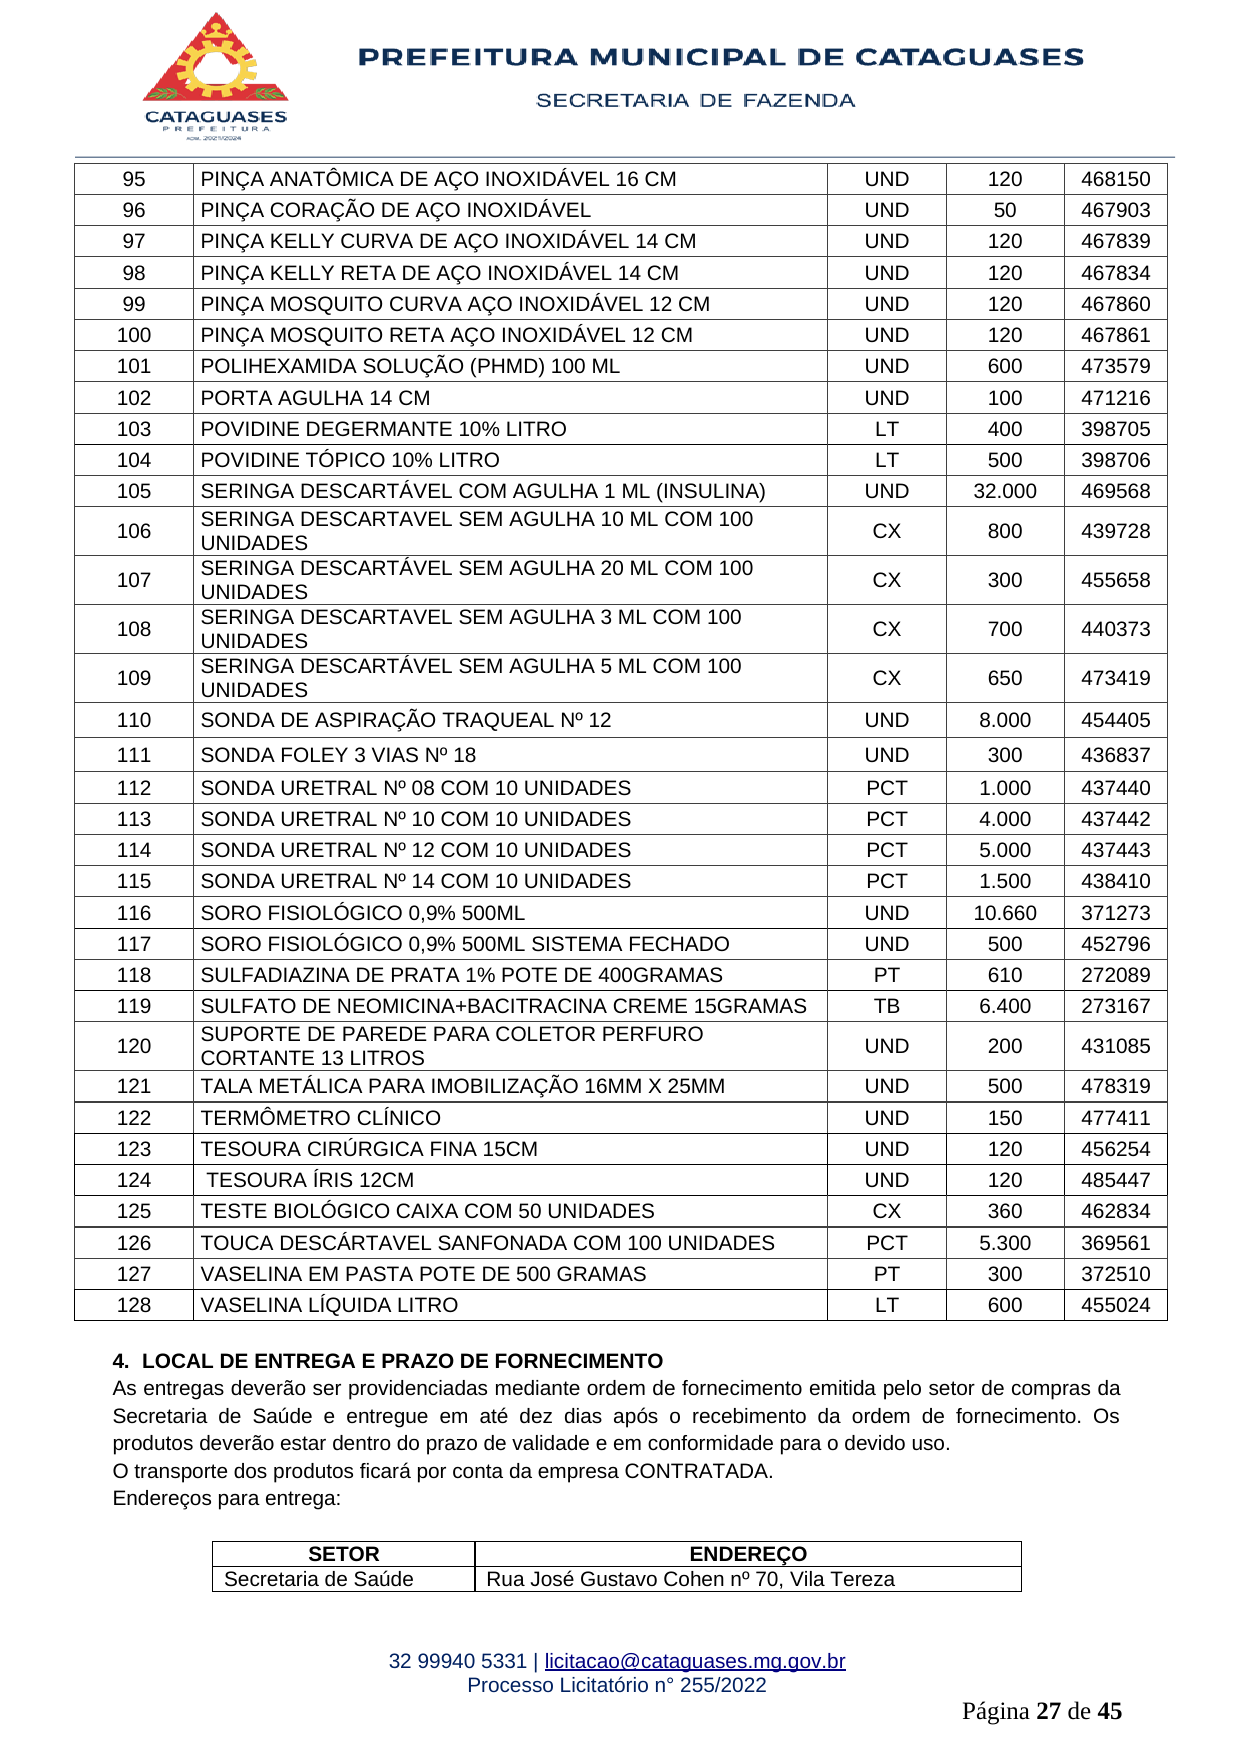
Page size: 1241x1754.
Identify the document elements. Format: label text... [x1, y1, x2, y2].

table_cell UND [828, 1103, 946, 1133]
table_cell POLIHEXAMIDA SOLUÇÃO (PHMD) 100 ML [194, 351, 827, 381]
table_cell POVIDINE DEGERMANTE 10% LITRO [194, 414, 827, 444]
table_cell CX [828, 1196, 946, 1226]
table_cell 95 [75, 164, 193, 194]
table_cell PINÇA KELLY CURVA DE AÇO INOXIDÁVEL 14 CM [194, 226, 827, 256]
table_cell SONDA URETRAL Nº 12 COM 10 UNIDADES [194, 835, 827, 865]
table_cell 467903 [1065, 195, 1167, 225]
table_cell TESTE BIOLÓGICO CAIXA COM 50 UNIDADES [194, 1196, 827, 1226]
table_cell 5.000 [947, 835, 1064, 865]
table_cell 104 [75, 445, 193, 475]
table_cell 97 [75, 226, 193, 256]
table_cell TOUCA DESCÁRTAVEL SANFONADA COM 100 UNIDADES [194, 1228, 827, 1258]
table_cell 467861 [1065, 320, 1167, 350]
table_cell 431085 [1065, 1022, 1167, 1070]
table_cell 100 [947, 382, 1064, 412]
table_cell UND [828, 351, 946, 381]
table_cell 123 [75, 1134, 193, 1164]
table_cell LT [828, 1290, 946, 1320]
table_cell PORTA AGULHA 14 CM [194, 382, 827, 412]
table_cell 456254 [1065, 1134, 1167, 1164]
table_cell 600 [947, 351, 1064, 381]
text As entregas deverão ser providenciadas mediante ordem de fornecimento emitida pelo setor de compras da Secretaria de Saúde e entregue em até dez dias após o recebimento da ordem de fornecimento. Os produtos deverão estar dentro do prazo de validade e em conformidade para o devido uso. [112, 1376, 1122, 1455]
table_cell 103 [75, 414, 193, 444]
table_cell UND [828, 738, 946, 771]
table_cell 467860 [1065, 289, 1167, 319]
table_cell 120 [947, 289, 1064, 319]
table_cell UND [828, 897, 946, 927]
table_cell 462834 [1065, 1196, 1167, 1226]
table_cell 437440 [1065, 772, 1167, 802]
table_cell 102 [75, 382, 193, 412]
table_cell Rua José Gustavo Cohen nº 70, Vila Tereza [476, 1567, 1021, 1591]
table_cell 468150 [1065, 164, 1167, 194]
table_cell 300 [947, 738, 1064, 771]
table_cell 500 [947, 929, 1064, 959]
table_cell CX [828, 507, 946, 555]
table_cell 114 [75, 835, 193, 865]
table_cell 120 [947, 1165, 1064, 1195]
table_cell 485447 [1065, 1165, 1167, 1195]
table_cell UND [828, 703, 946, 737]
table_cell UND [828, 195, 946, 225]
table_cell 436837 [1065, 738, 1167, 771]
table_cell 96 [75, 195, 193, 225]
table_cell 50 [947, 195, 1064, 225]
table_cell TESOURA ÍRIS 12CM [194, 1165, 827, 1195]
table_cell 99 [75, 289, 193, 319]
table_cell PCT [828, 804, 946, 834]
table_cell 120 [947, 320, 1064, 350]
table_cell 127 [75, 1259, 193, 1289]
table_cell CX [828, 654, 946, 702]
table_cell TALA METÁLICA PARA IMOBILIZAÇÃO 16MM X 25MM [194, 1071, 827, 1101]
table_cell POVIDINE TÓPICO 10% LITRO [194, 445, 827, 475]
table_cell 398705 [1065, 414, 1167, 444]
table_cell 120 [947, 257, 1064, 287]
table_cell 438410 [1065, 866, 1167, 896]
table_cell SORO FISIOLÓGICO 0,9% 500ML [194, 897, 827, 927]
table_header ENDEREÇO [476, 1542, 1021, 1566]
table_cell 120 [75, 1022, 193, 1070]
table_cell 120 [947, 226, 1064, 256]
table_cell VASELINA LÍQUIDA LITRO [194, 1290, 827, 1320]
table_cell 478319 [1065, 1071, 1167, 1101]
table_cell 800 [947, 507, 1064, 555]
table_cell 125 [75, 1196, 193, 1226]
table_cell 455024 [1065, 1290, 1167, 1320]
table_cell UND [828, 382, 946, 412]
table_cell 372510 [1065, 1259, 1167, 1289]
table_cell SERINGA DESCARTAVEL SEM AGULHA 10 ML COM 100 UNIDADES [194, 507, 827, 555]
table_cell UND [828, 1071, 946, 1101]
table_cell 200 [947, 1022, 1064, 1070]
table_cell 150 [947, 1103, 1064, 1133]
table_cell 5.300 [947, 1228, 1064, 1258]
table_cell Secretaria de Saúde [213, 1567, 474, 1591]
table_cell CX [828, 605, 946, 653]
table_cell 500 [947, 445, 1064, 475]
table_cell SONDA URETRAL Nº 08 COM 10 UNIDADES [194, 772, 827, 802]
table_cell 471216 [1065, 382, 1167, 412]
table_cell UND [828, 1134, 946, 1164]
table_cell SULFATO DE NEOMICINA+BACITRACINA CREME 15GRAMAS [194, 991, 827, 1021]
table_cell 108 [75, 605, 193, 653]
table_cell 124 [75, 1165, 193, 1195]
table_cell SERINGA DESCARTÁVEL COM AGULHA 1 ML (INSULINA) [194, 476, 827, 506]
table_cell 473579 [1065, 351, 1167, 381]
table_cell SONDA URETRAL Nº 14 COM 10 UNIDADES [194, 866, 827, 896]
table_cell 300 [947, 1259, 1064, 1289]
table_cell 400 [947, 414, 1064, 444]
table_cell 469568 [1065, 476, 1167, 506]
table_cell TERMÔMETRO CLÍNICO [194, 1103, 827, 1133]
table_cell SONDA DE ASPIRAÇÃO TRAQUEAL Nº 12 [194, 703, 827, 737]
table_cell PINÇA ANATÔMICA DE AÇO INOXIDÁVEL 16 CM [194, 164, 827, 194]
table_cell 8.000 [947, 703, 1064, 737]
table_cell 273167 [1065, 991, 1167, 1021]
table_cell CX [828, 556, 946, 604]
table_cell 120 [947, 1134, 1064, 1164]
table_cell 110 [75, 703, 193, 737]
table_cell 439728 [1065, 507, 1167, 555]
table_cell 454405 [1065, 703, 1167, 737]
table_cell PINÇA KELLY RETA DE AÇO INOXIDÁVEL 14 CM [194, 257, 827, 287]
table_cell 700 [947, 605, 1064, 653]
table_cell 6.400 [947, 991, 1064, 1021]
table_cell SULFADIAZINA DE PRATA 1% POTE DE 400GRAMAS [194, 960, 827, 990]
table_cell 119 [75, 991, 193, 1021]
table_cell 369561 [1065, 1228, 1167, 1258]
table_cell 105 [75, 476, 193, 506]
table_cell 107 [75, 556, 193, 604]
table_cell 128 [75, 1290, 193, 1320]
table_cell 116 [75, 897, 193, 927]
table_cell 477411 [1065, 1103, 1167, 1133]
table_cell 610 [947, 960, 1064, 990]
table_cell PINÇA MOSQUITO RETA AÇO INOXIDÁVEL 12 CM [194, 320, 827, 350]
table_cell 650 [947, 654, 1064, 702]
table_cell LT [828, 414, 946, 444]
table_cell UND [828, 257, 946, 287]
table_cell LT [828, 445, 946, 475]
table_cell VASELINA EM PASTA POTE DE 500 GRAMAS [194, 1259, 827, 1289]
table_cell UND [828, 1022, 946, 1070]
table_cell PCT [828, 835, 946, 865]
table_cell 360 [947, 1196, 1064, 1226]
table_cell SERINGA DESCARTÁVEL SEM AGULHA 5 ML COM 100 UNIDADES [194, 654, 827, 702]
table_cell 398706 [1065, 445, 1167, 475]
table_cell 452796 [1065, 929, 1167, 959]
table_cell 467834 [1065, 257, 1167, 287]
table_cell 1.500 [947, 866, 1064, 896]
table_cell 112 [75, 772, 193, 802]
table_cell 473419 [1065, 654, 1167, 702]
table_cell 122 [75, 1103, 193, 1133]
table_cell 121 [75, 1071, 193, 1101]
table_cell 118 [75, 960, 193, 990]
table_cell 115 [75, 866, 193, 896]
picture [75, 0, 1175, 185]
table_cell PINÇA MOSQUITO CURVA AÇO INOXIDÁVEL 12 CM [194, 289, 827, 319]
table_cell UND [828, 1165, 946, 1195]
table_cell 117 [75, 929, 193, 959]
table_cell PT [828, 1259, 946, 1289]
table_cell 437442 [1065, 804, 1167, 834]
table_cell 101 [75, 351, 193, 381]
table_cell 32.000 [947, 476, 1064, 506]
table_cell SERINGA DESCARTAVEL SEM AGULHA 3 ML COM 100 UNIDADES [194, 605, 827, 653]
table_cell 113 [75, 804, 193, 834]
table_cell SONDA URETRAL Nº 10 COM 10 UNIDADES [194, 804, 827, 834]
text Endereços para entrega: [112, 1486, 1122, 1510]
table_cell 120 [947, 164, 1064, 194]
list LOCAL DE ENTREGA E PRAZO DE FORNECIMENTO [112, 1349, 1122, 1373]
table_cell 4.000 [947, 804, 1064, 834]
table_cell 98 [75, 257, 193, 287]
table_cell TB [828, 991, 946, 1021]
table_cell 106 [75, 507, 193, 555]
table_cell UND [828, 320, 946, 350]
table_cell 467839 [1065, 226, 1167, 256]
table_cell UND [828, 929, 946, 959]
table_cell SORO FISIOLÓGICO 0,9% 500ML SISTEMA FECHADO [194, 929, 827, 959]
table_cell 371273 [1065, 897, 1167, 927]
table_cell SONDA FOLEY 3 VIAS Nº 18 [194, 738, 827, 771]
table_cell 111 [75, 738, 193, 771]
table_cell PCT [828, 866, 946, 896]
table_cell UND [828, 226, 946, 256]
table_cell 437443 [1065, 835, 1167, 865]
table_cell 272089 [1065, 960, 1167, 990]
table_cell UND [828, 476, 946, 506]
table_cell 126 [75, 1228, 193, 1258]
table_cell PCT [828, 1228, 946, 1258]
table_cell PT [828, 960, 946, 990]
text O transporte dos produtos ficará por conta da empresa CONTRATADA. [112, 1459, 1122, 1483]
table_cell 440373 [1065, 605, 1167, 653]
table_cell TESOURA CIRÚRGICA FINA 15CM [194, 1134, 827, 1164]
table_cell 109 [75, 654, 193, 702]
table_cell 500 [947, 1071, 1064, 1101]
table_cell PCT [828, 772, 946, 802]
table_cell PINÇA CORAÇÃO DE AÇO INOXIDÁVEL [194, 195, 827, 225]
table_cell 1.000 [947, 772, 1064, 802]
table_cell UND [828, 289, 946, 319]
table_cell 600 [947, 1290, 1064, 1320]
table_cell 455658 [1065, 556, 1167, 604]
table_cell 300 [947, 556, 1064, 604]
table_cell UND [828, 164, 946, 194]
table_header SETOR [213, 1542, 474, 1566]
table_cell SUPORTE DE PAREDE PARA COLETOR PERFURO CORTANTE 13 LITROS [194, 1022, 827, 1070]
table_cell 100 [75, 320, 193, 350]
table_cell SERINGA DESCARTÁVEL SEM AGULHA 20 ML COM 100 UNIDADES [194, 556, 827, 604]
table_cell 10.660 [947, 897, 1064, 927]
